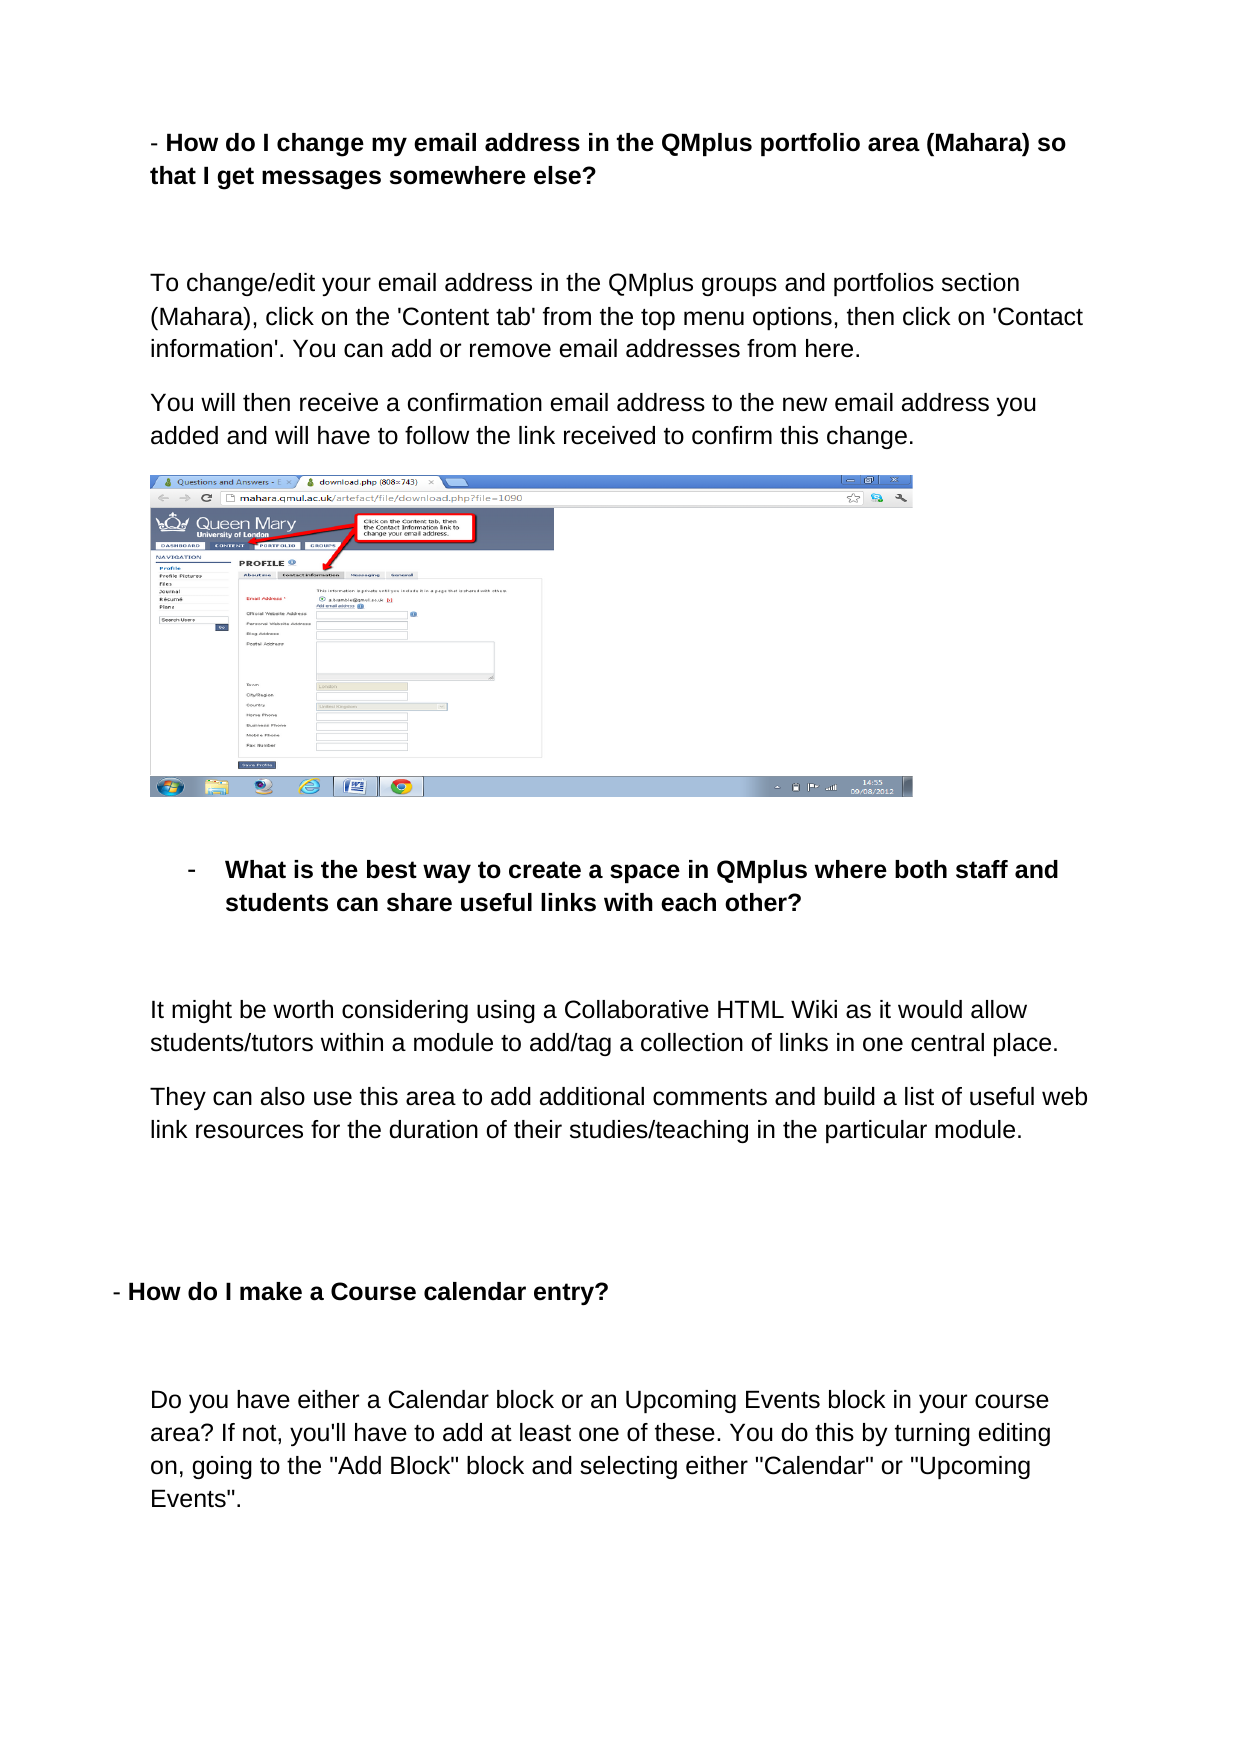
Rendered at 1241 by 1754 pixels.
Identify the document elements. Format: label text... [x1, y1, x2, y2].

text It might be worth considering using a Collaborative HTML Wiki as it would allow students/tutors within a module to add/tag a collection of links in one central place. [150, 995, 1090, 1057]
list What is the best way to create a space in QMplus where both staff and students can share useful links with each other? [187, 854, 1090, 916]
text - How do I make a Course calendar entry? [112, 1277, 1090, 1306]
text Do you have either a Calendar block or an Upcoming Events block in your course area? If not, you'll have to add at least one of these. You do this by turning editing on, going to the "Add Block" block and selecting either "Calendar" or "Upcoming Events". [150, 1384, 1090, 1512]
text They can also use this area to add additional comments and build a list of useful web link resources for the duration of their studies/teaching in the particular module. [150, 1082, 1090, 1144]
text You will then receive a confirmation email address to the new email address you added and will have to follow the link received to confirm this change. [150, 388, 1090, 450]
text - How do I change my email address in the QMplus portfolio area (Mahara) so that I get messages somewhere else? [150, 128, 1090, 189]
text To change/edit your email address in the QMplus groups and portfolios section (Mahara), click on the 'Content tab' from the top menu options, then click on 'Contact information'. You can add or remove email addresses from here. [150, 268, 1090, 363]
picture [150, 475, 913, 797]
